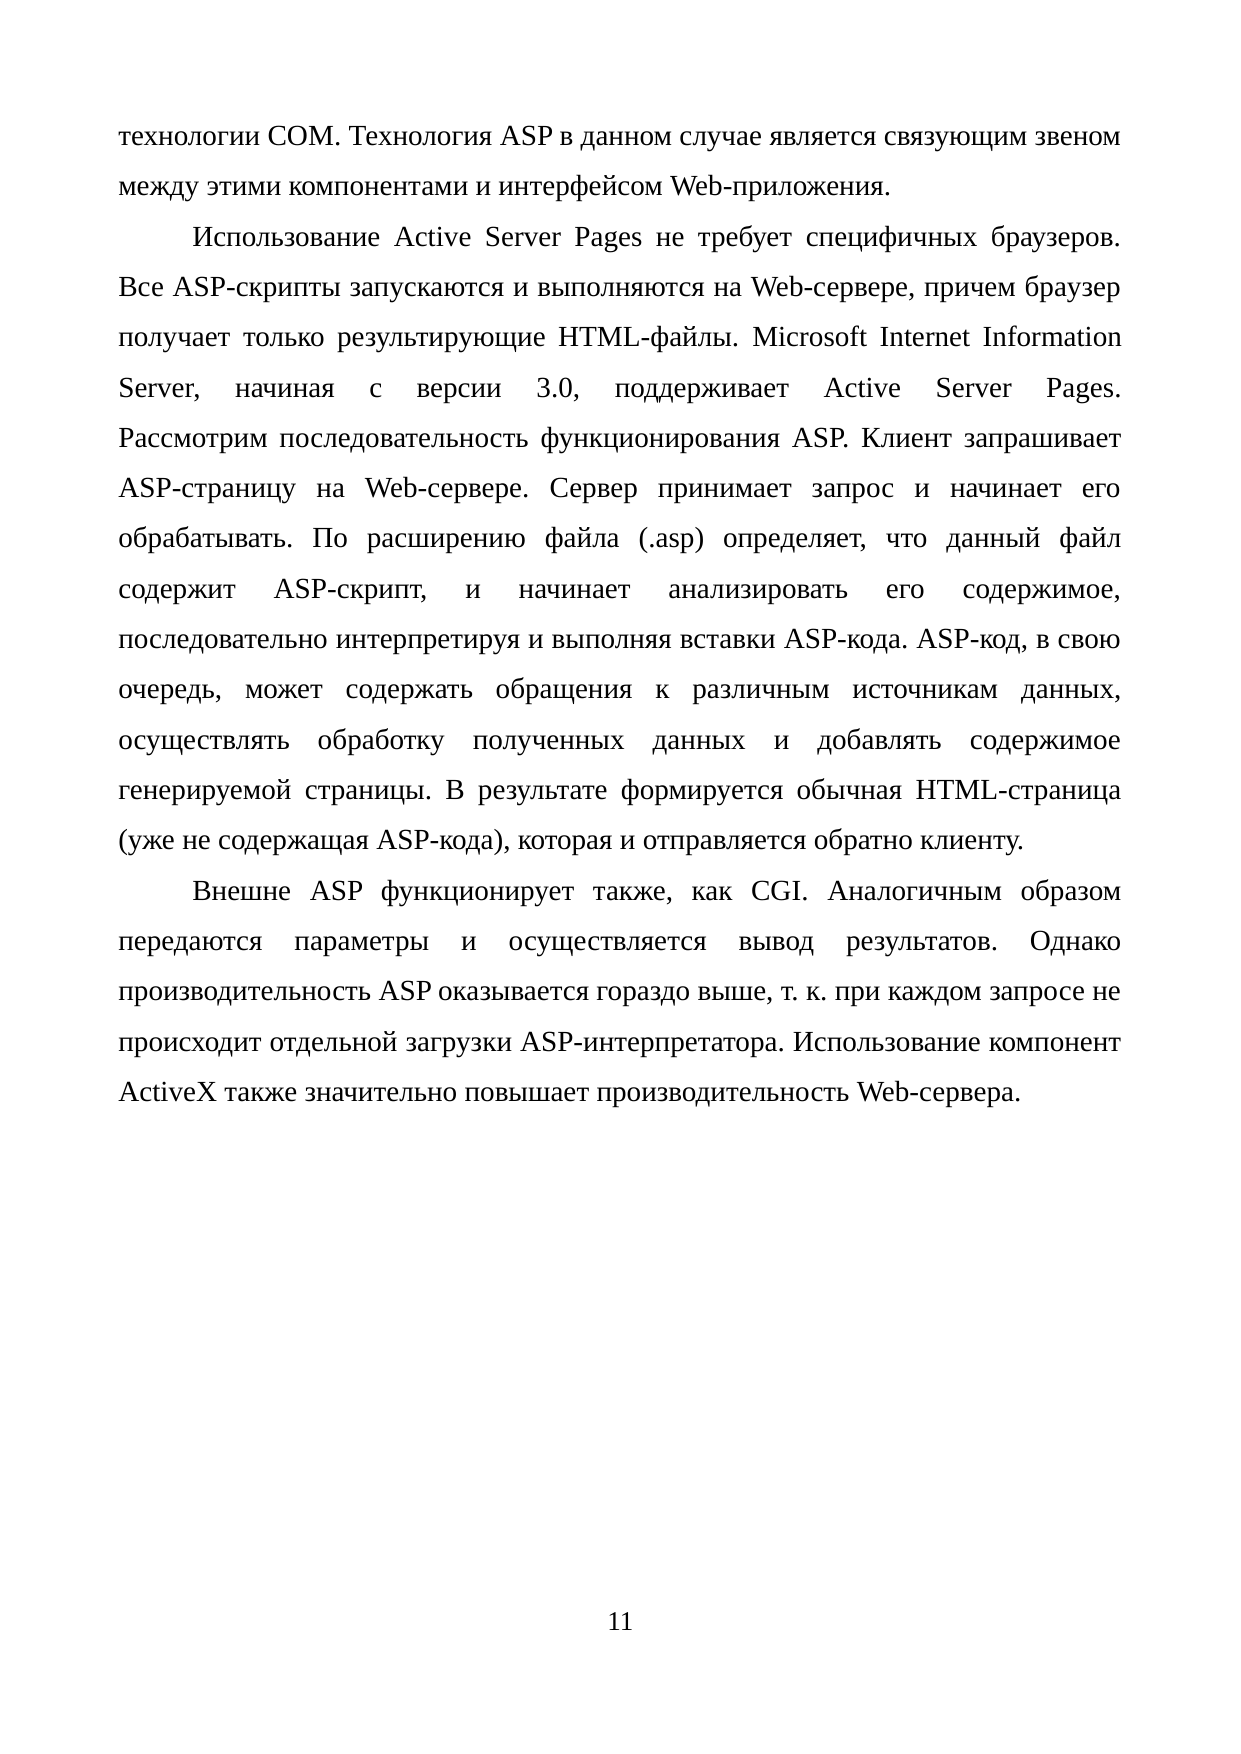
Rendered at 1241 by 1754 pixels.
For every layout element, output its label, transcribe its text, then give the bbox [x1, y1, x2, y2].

text Внешне ASP функционирует также, как CGI. Аналогичным образом передаются параметры и осуществляется вывод результатов. Однако производительность ASP оказывается гораздо выше, т. к. при каждом запросе не происходит отдельной загрузки ASP-интерпретатора. Использование компонент ActiveX также значительно повышает производительность Web-сервера. [118, 873, 1122, 1108]
text Использование Active Server Pages не требует специфичных браузеров. Все ASP-скрипты запускаются и выполняются на Web-сервере, причем брaузер получает только результирующие HTML-файлы. Microsoft Internet Information Server, начиная с версии 3.0, поддерживает Active Server Pages. Рассмотрим последовательность функционирования ASP. Клиент запрашивает ASP-страницу на Web-сервере. Сервер принимает запрос и начинает его обрабатывать. По расширению файла (.asp) определяет, что данный файл содержит ASP-скрипт, и начинает анализировать его содержимое, последовательно интерпретируя и выполняя вставки ASP-кода. ASP-код, в свою очередь, может содержать обращения к различным источникам данных, осуществлять обработку полученных данных и добавлять содержимое генерируемой страницы. В результате формируется обычная HTML-страница (уже не содержащая ASP-кода), которая и отправляется обратно клиенту. [118, 219, 1122, 856]
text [118, 118, 1122, 202]
